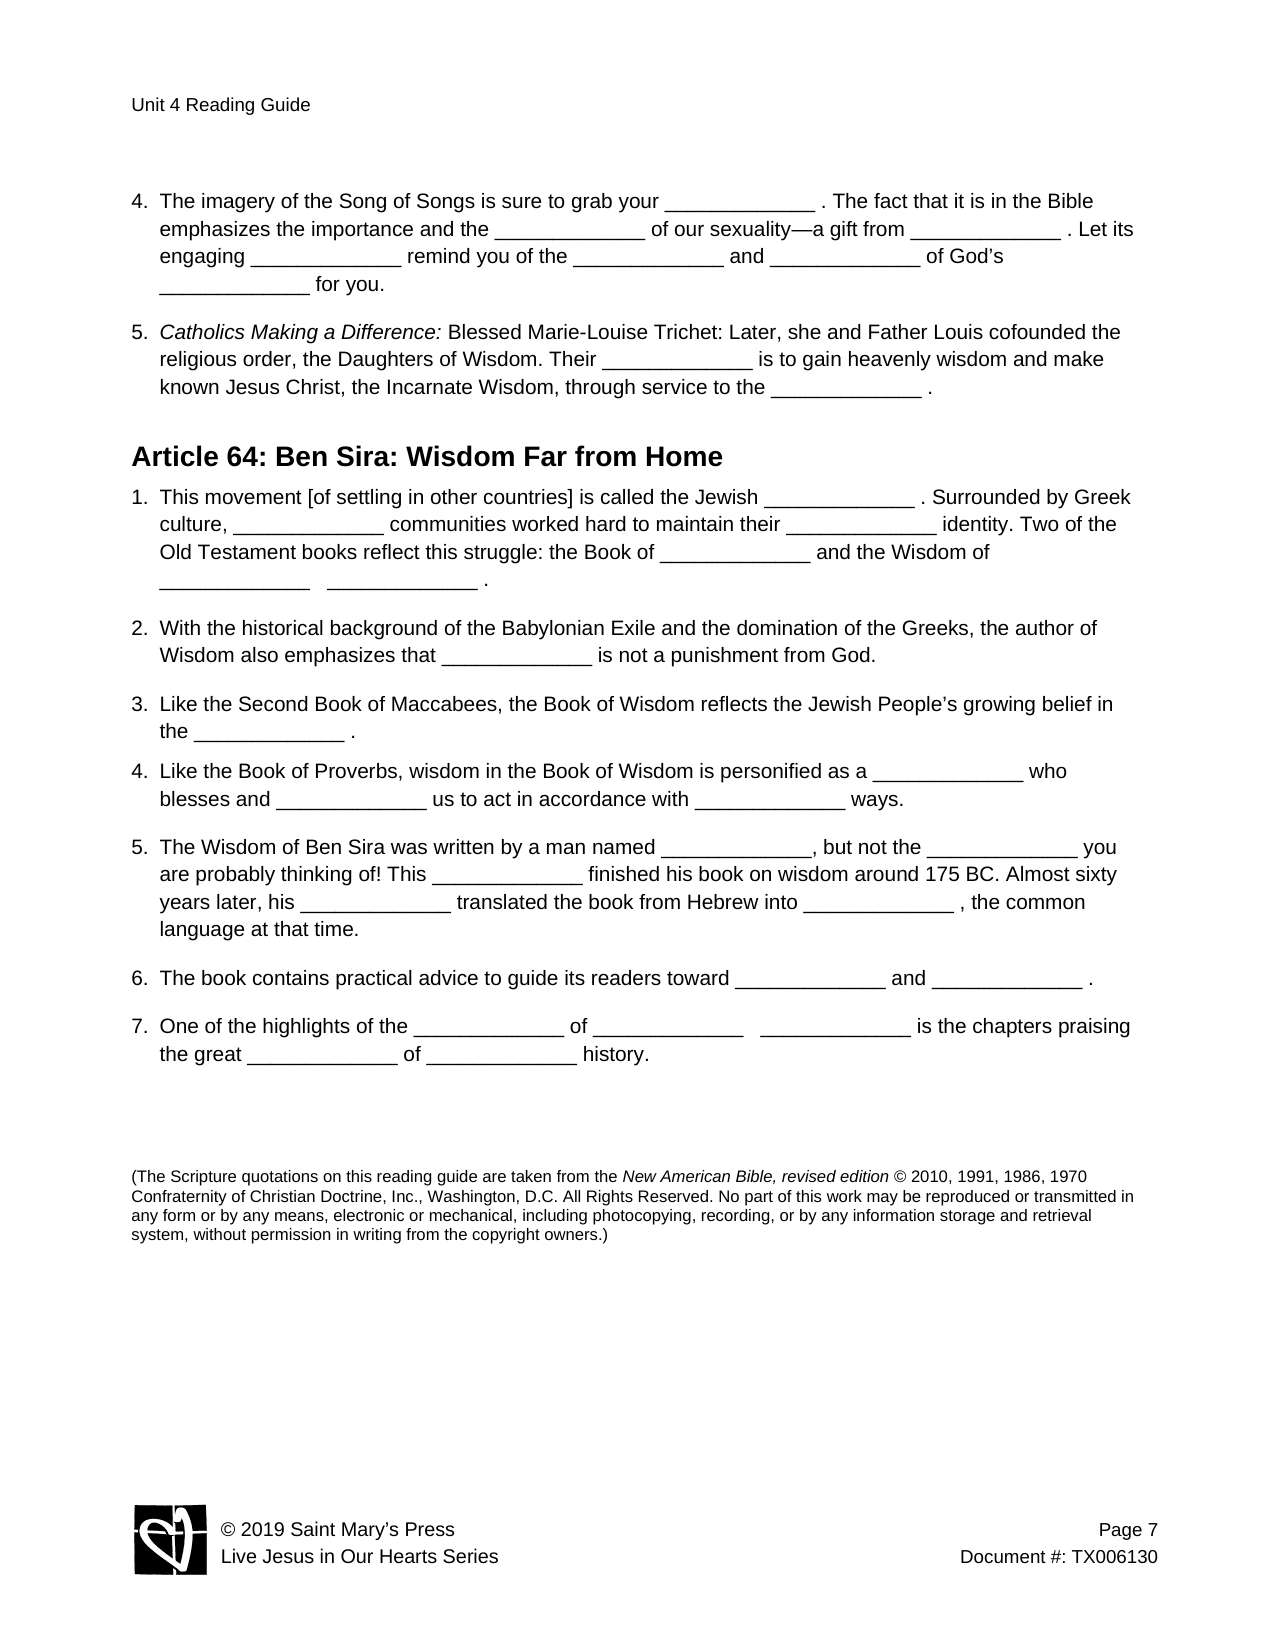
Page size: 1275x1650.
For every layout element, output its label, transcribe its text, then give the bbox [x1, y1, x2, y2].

text Article 64: Ben Sira: Wisdom Far from Home [131, 440, 1144, 472]
list 7. One of the highlights of the _____________ of _____________ _____________ is the chapters praising the great _____________ of _____________ history. [131, 1014, 1144, 1065]
list 4. Like the Book of Proverbs, wisdom in the Book of Wisdom is personified as a _____________ who blesses and _____________ us to act in accordance with _____________ ways. [131, 759, 1144, 810]
list 2. With the historical background of the Babylonian Exile and the domination of the Greeks, the author of Wisdom also emphasizes that _____________ is not a punishment from God. [131, 616, 1144, 667]
list 3. Like the Second Book of Maccabees, the Book of Wisdom reflects the Jewish People’s growing belief in the _____________ . [131, 691, 1144, 743]
text (The Scripture quotations on this reading guide are taken from the New American Bible, revised edition © 2010, 1991, 1986, 1970 Confraternity of Christian Doctrine, Inc., Washington, D.C. All Rights Reserved. No part of this work may be reproduced or transmitted in any form or by any means, electronic or mechanical, including photocopying, recording, or by any information storage and retrieval system, without permission in writing from the copyright owners.) [131, 1167, 1144, 1244]
list 5. Catholics Making a Difference: Blessed Marie-Louise Trichet: Later, she and Father Louis cofounded the religious order, the Daughters of Wisdom. Their _____________ is to gain heavenly wisdom and make known Jesus Christ, the Incarnate Wisdom, through service to the _____________ . [131, 320, 1144, 399]
list 1. This movement [of settling in other countries] is called the Jewish _____________ . Surrounded by Greek culture, _____________ communities worked hard to maintain their _____________ identity. Two of the Old Testament books reflect this struggle: the Book of _____________ and the Wisdom of _____________ _____________ . [131, 485, 1144, 591]
list 5. The Wisdom of Ben Sira was written by a man named _____________, but not the _____________ you are probably thinking of! This _____________ finished his book on wisdom around 175 BC. Almost sixty years later, his _____________ translated the book from Hebrew into _____________ , the common language at that time. [131, 835, 1144, 941]
list 4. The imagery of the Song of Songs is sure to grab your _____________ . The fact that it is in the Bible emphasizes the importance and the _____________ of our sexuality—a gift from _____________ . Let its engaging _____________ remind you of the _____________ and _____________ of God’s _____________ for you. [131, 189, 1144, 295]
list 6. The book contains practical advice to guide its readers toward _____________ and _____________ . [131, 966, 1144, 989]
